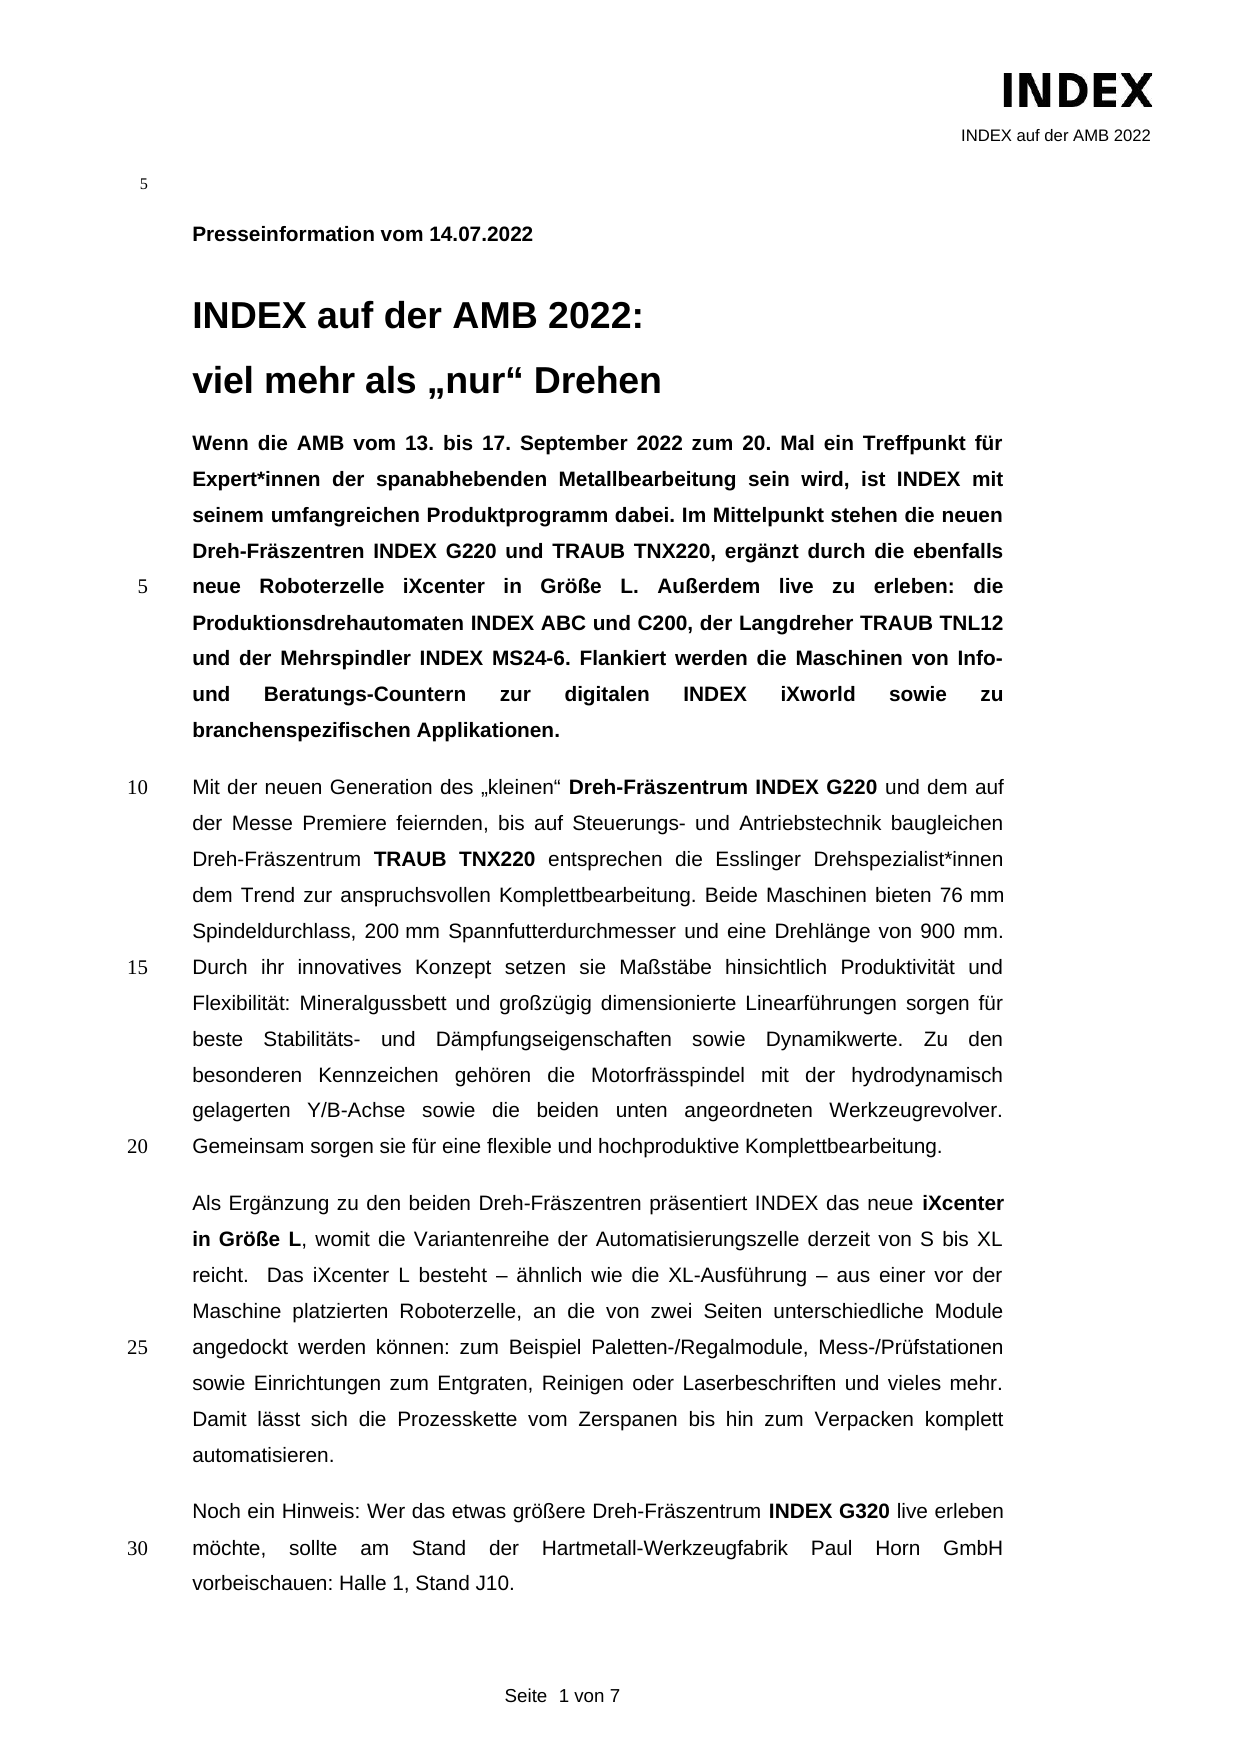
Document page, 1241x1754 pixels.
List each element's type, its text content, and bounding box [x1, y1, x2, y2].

text Als Ergänzung zu den beiden Dreh-Fräszentren präsentiert INDEX das neue iXcenter in Größe L, womit die Variantenreihe der Automatisierungszelle derzeit von S bis XL reicht. Das iXcenter L besteht – ähnlich wie die XL-Ausführung – aus einer vor der Maschine platzierten Roboterzelle, an die von zwei Seiten unterschiedliche Module angedockt werden können: zum Beispiel Paletten-/Regalmodule, Mess-/Prüfstationen sowie Einrichtungen zum Entgraten, Reinigen oder Laserbeschriften und vieles mehr. Damit lässt sich die Prozesskette vom Zerspanen bis hin zum Verpacken komplett automatisieren. [192, 1191, 1004, 1467]
text Presseinformation vom 14.07.2022 [192, 222, 828, 246]
text viel mehr als „nur“ Drehen [192, 358, 1034, 401]
picture [1003, 73, 1153, 107]
text Wenn die AMB vom 13. bis 17. September 2022 zum 20. Mal ein Treffpunkt für Expert*innen der spanabhebenden Metallbearbeitung sein wird, ist INDEX mit seinem umfangreichen Produktprogramm dabei. Im Mittelpunkt stehen die neuen Dreh-Fräszentren INDEX G220 und TRAUB TNX220, ergänzt durch die ebenfalls neue Roboterzelle iXcenter in Größe L. Außerdem live zu erleben: die Produktionsdrehautomaten INDEX ABC und C200, der Langdreher TRAUB TNL12 und der Mehrspindler INDEX MS24-6. Flankiert werden die Maschinen von Info- und Beratungs-Countern zur digitalen INDEX iXworld sowie zu branchenspezifischen Applikationen. [192, 431, 1004, 742]
text Noch ein Hinweis: Wer das etwas größere Dreh-Fräszentrum INDEX G320 live erleben möchte, sollte am Stand der Hartmetall-Werkzeugfabrik Paul Horn GmbH vorbeischauen: Halle 1, Stand J10. [192, 1499, 1004, 1595]
text Mit der neuen Generation des „kleinen“ Dreh-Fräszentrum INDEX G220 und dem auf der Messe Premiere feiernden, bis auf Steuerungs- und Antriebstechnik baugleichen Dreh-Fräszentrum TRAUB TNX220 entsprechen die Esslinger Drehspezialist*innen dem Trend zur anspruchsvollen Komplettbearbeitung. Beide Maschinen bieten 76 mm Spindeldurchlass, 200 mm Spannfutterdurchmesser und eine Drehlänge von 900 mm. Durch ihr innovatives Konzept setzen sie Maßstäbe hinsichtlich Produktivität und Flexibilität: Mineralgussbett und großzügig dimensionierte Linearführungen sorgen für beste Stabilitäts- und Dämpfungseigenschaften sowie Dynamikwerte. Zu den besonderen Kennzeichen gehören die Motorfrässpindel mit der hydrodynamisch gelagerten Y/B-Achse sowie die beiden unten angeordneten Werkzeugrevolver. Gemeinsam sorgen sie für eine flexible und hochproduktive Komplettbearbeitung. [192, 775, 1004, 1158]
text INDEX auf der AMB 2022: [192, 293, 828, 337]
